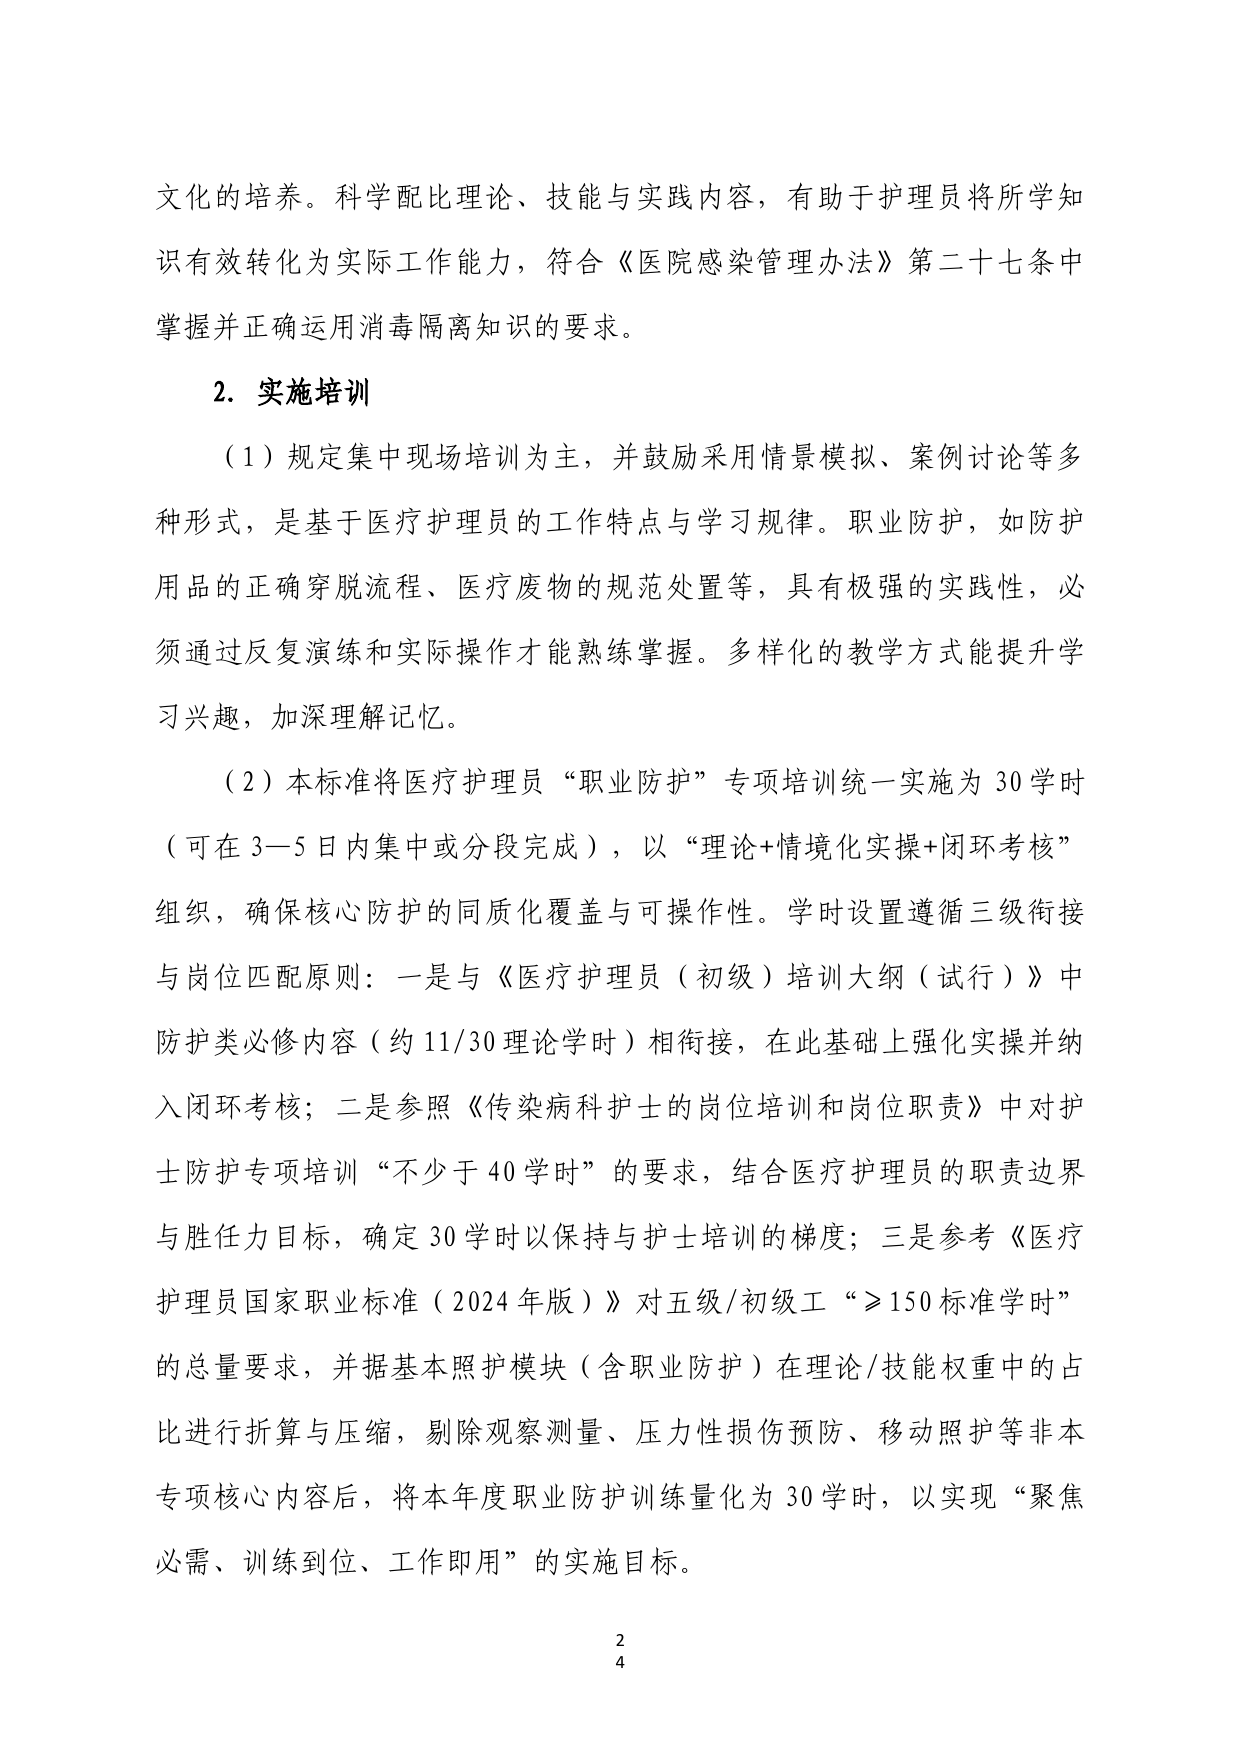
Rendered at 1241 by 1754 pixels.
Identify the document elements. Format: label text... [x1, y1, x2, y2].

text （2）本标准将医疗护理员“职业防护”专项培训统一实施为30学时（可在3—5日内集中或分段完成），以“理论+情境化实操+闭环考核”组织，确保核心防护的同质化覆盖与可操作性。学时设置遵循三级衔接与岗位匹配原则：一是与《医疗护理员（初级）培训大纲（试行）》中防护类必修内容（约11/30理论学时）相衔接，在此基础上强化实操并纳入闭环考核；二是参照《传染病科护士的岗位培训和岗位职责》中对护士防护专项培训“不少于40学时”的要求，结合医疗护理员的职责边界与胜任力目标，确定30学时以保持与护士培训的梯度；三是参考《医疗护理员国家职业标准（2024年版）》对五级/初级工“≥150标准学时”的总量要求，并据基本照护模块（含职业防护）在理论/技能权重中的占比进行折算与压缩，剔除观察测量、压力性损伤预防、移动照护等非本专项核心内容后，将本年度职业防护训练量化为30学时，以实现“聚焦必需、训练到位、工作即用”的实施目标。 [153, 747, 1087, 1592]
text （1）规定集中现场培训为主，并鼓励采用情景模拟、案例讨论等多种形式，是基于医疗护理员的工作特点与学习规律。职业防护，如防护用品的正确穿脱流程、医疗废物的规范处置等，具有极强的实践性，必须通过反复演练和实际操作才能熟练掌握。多样化的教学方式能提升学习兴趣，加深理解记忆。 [153, 422, 1087, 747]
text 2. 实施培训 [153, 357, 1087, 422]
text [153, 162, 1087, 357]
